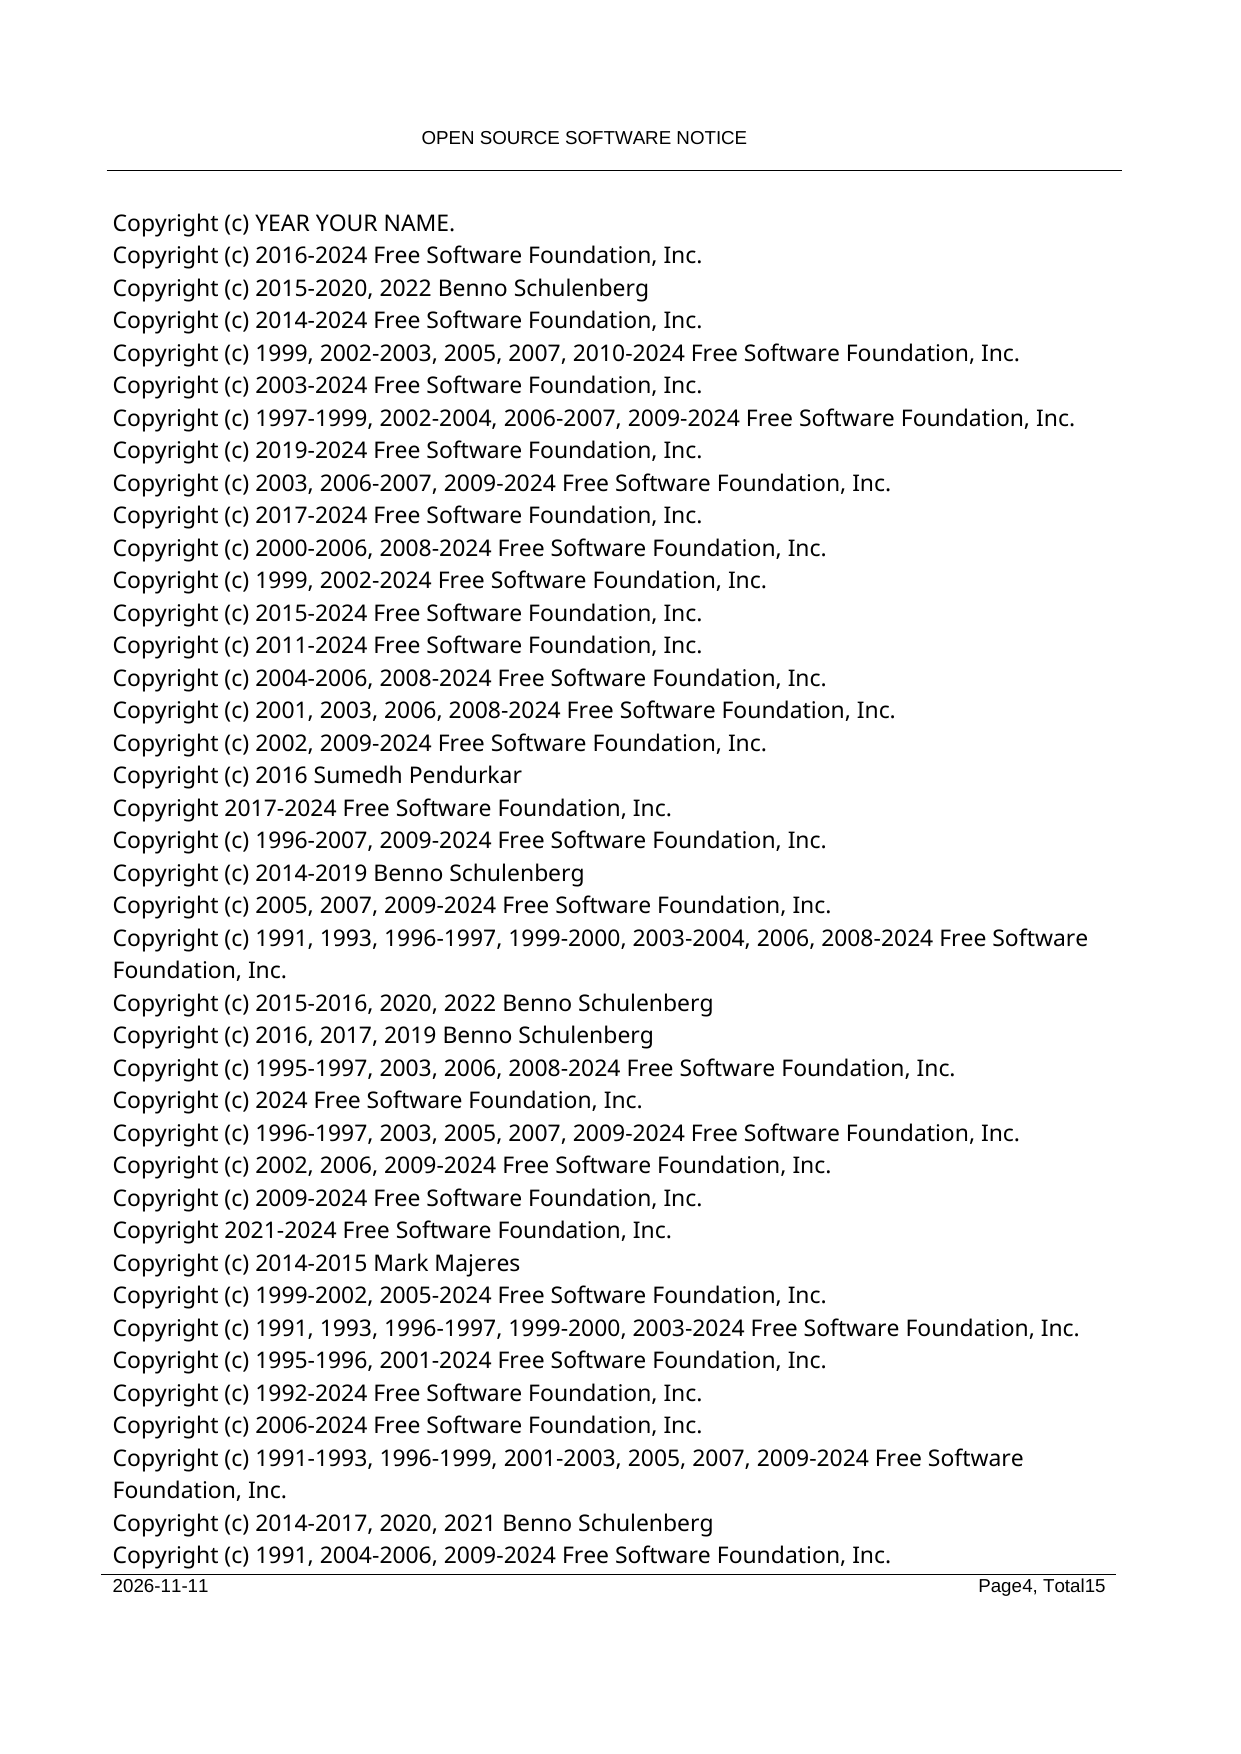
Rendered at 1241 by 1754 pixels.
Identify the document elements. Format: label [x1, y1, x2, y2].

text [112, 206, 1128, 1571]
